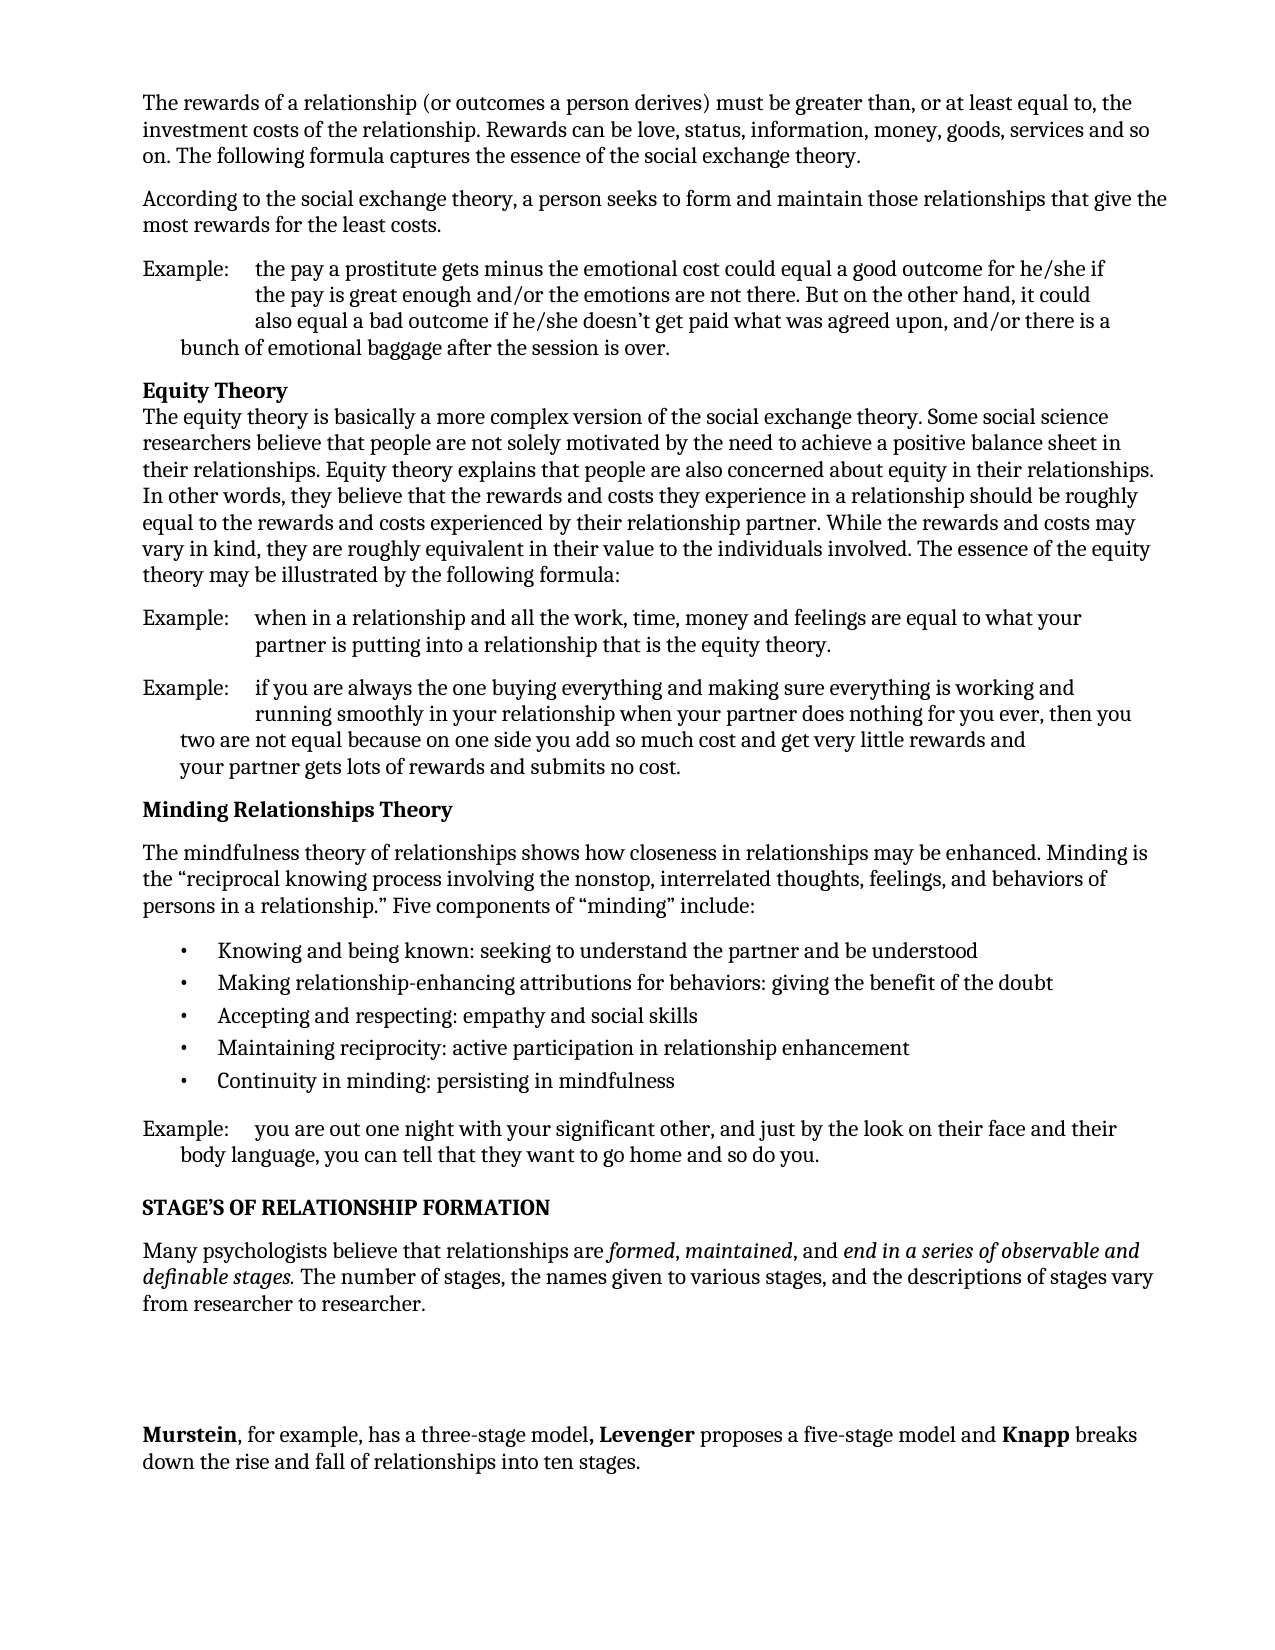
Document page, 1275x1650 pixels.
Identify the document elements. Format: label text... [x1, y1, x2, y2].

list Continuity in minding: persisting in mindfulness [180, 1066, 1170, 1094]
list Maintaining reciprocity: active participation in relationship enhancement [180, 1033, 1170, 1062]
list Making relationship-enhancing attributions for behaviors: giving the benefit of the doubt [180, 968, 1170, 997]
text The rewards of a relationship (or outcomes a person derives) must be greater than, or at least equal to, the investment costs of the relationship. Rewards can be love, status, information, money, goods, services and so on. The following formula captures the essence of the social exchange theory. [142, 90, 1170, 169]
text STAGE’S OF RELATIONSHIP FORMATION [142, 1194, 1170, 1221]
text Example: you are out one night with your significant other, and just by the look on their face and their body language, you can tell that they want to go home and so do you. [142, 1116, 1170, 1168]
text The mindfulness theory of relationships shows how closeness in relationships may be enhanced. Minding is the “reciprocal knowing process involving the nonstop, interrelated thoughts, feelings, and behaviors of persons in a relationship.” Five components of “minding” include: [142, 840, 1170, 919]
text Murstein, for example, has a three-stage model, Levenger proposes a five-stage model and Knapp breaks down the rise and fall of relationships into ten stages. [142, 1422, 1170, 1475]
list Accepting and respecting: empathy and social skills [180, 1001, 1170, 1029]
text Example: the pay a prostitute gets minus the emotional cost could equal a good outcome for he/she if the pay is great enough and/or the emotions are not there. But on the other hand, it could also equal a bad outcome if he/she doesn’t get paid what was agreed upon, and/or there is a bunch of emotional baggage after the session is over. [142, 255, 1170, 361]
text Minding Relationships Theory [142, 797, 1170, 823]
list Knowing and being known: seeking to understand the partner and be understood [180, 936, 1170, 964]
text Example: when in a relationship and all the work, time, money and feelings are equal to what your partner is putting into a relationship that is the equity theory. [142, 605, 1170, 658]
text The equity theory is basically a more complex version of the social exchange theory. Some social science researchers believe that people are not solely motivated by the need to achieve a positive balance sheet in their relationships. Equity theory explains that people are also concerned about equity in their relationships. In other words, they believe that the rewards and costs they experience in a relationship should be roughly equal to the rewards and costs experienced by their relationship partner. While the rewards and costs may vary in kind, they are roughly equivalent in their value to the individuals involved. The essence of the equity theory may be illustrated by the following formula: [142, 404, 1170, 588]
text Equity Theory [142, 377, 1170, 404]
text Example: if you are always the one buying everything and making sure everything is working and running smoothly in your relationship when your partner does nothing for you ever, then you two are not equal because on one side you add so much cost and get very little rewards and your partner gets lots of rewards and submits no cost. [142, 674, 1170, 780]
text According to the social exchange theory, a person seeks to form and maintain those relationships that give the most rewards for the least costs. [142, 186, 1170, 238]
text Many psychologists believe that relationships are formed, maintained, and end in a series of observable and definable stages. The number of stages, the names given to various stages, and the descriptions of stages vary from researcher to researcher. [142, 1238, 1170, 1317]
